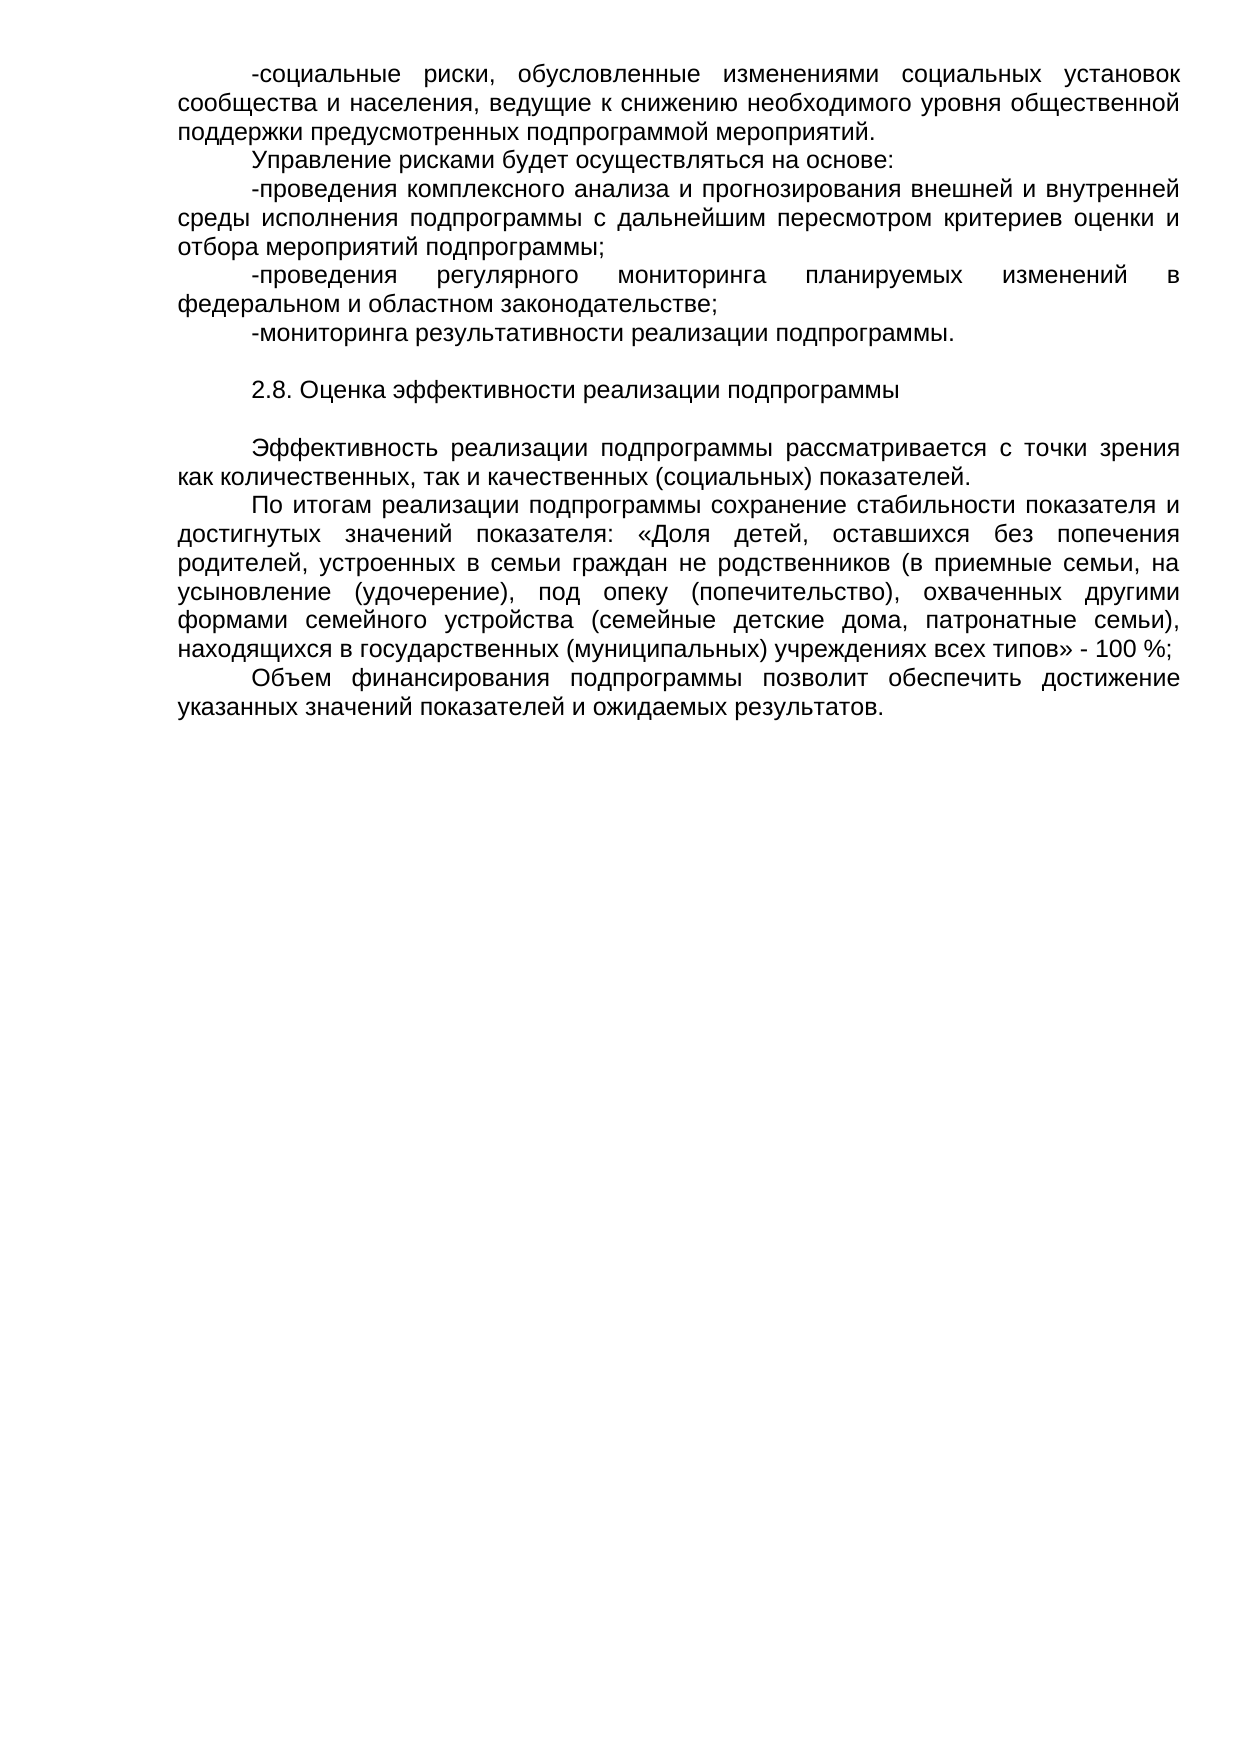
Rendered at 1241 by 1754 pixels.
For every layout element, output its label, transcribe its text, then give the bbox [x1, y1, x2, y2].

text -социальные риски, обусловленные изменениями социальных установок сообщества и населения, ведущие к снижению необходимого уровня общественной поддержки предусмотренных подпрограммой мероприятий. [177, 59, 1181, 145]
text -проведения комплексного анализа и прогнозирования внешней и внутренней среды исполнения подпрограммы с дальнейшим пересмотром критериев оценки и отбора мероприятий подпрограммы; [177, 174, 1181, 260]
text -мониторинга результативности реализации подпрограммы. [177, 318, 1181, 347]
text Управление рисками будет осуществляться на основе: [177, 145, 1181, 174]
text Объем финансирования подпрограммы позволит обеспечить достижение указанных значений показателей и ожидаемых результатов. [177, 663, 1181, 720]
text Эффективность реализации подпрограммы рассматривается с точки зрения как количественных, так и качественных (социальных) показателей. [177, 433, 1181, 490]
text По итогам реализации подпрограммы сохранение стабильности показателя и достигнутых значений показателя: «Доля детей, оставшихся без попечения родителей, устроенных в семьи граждан не родственников (в приемные семьи, на усыновление (удочерение), под опеку (попечительство), охваченных другими формами семейного устройства (семейные детские дома, патронатные семьи), находящихся в государственных (муниципальных) учреждениях всех типов» - 100 %; [177, 490, 1181, 663]
text -проведения регулярного мониторинга планируемых изменений в федеральном и областном законодательстве; [177, 260, 1181, 318]
text 2.8. Оценка эффективности реализации подпрограммы [177, 375, 1181, 404]
